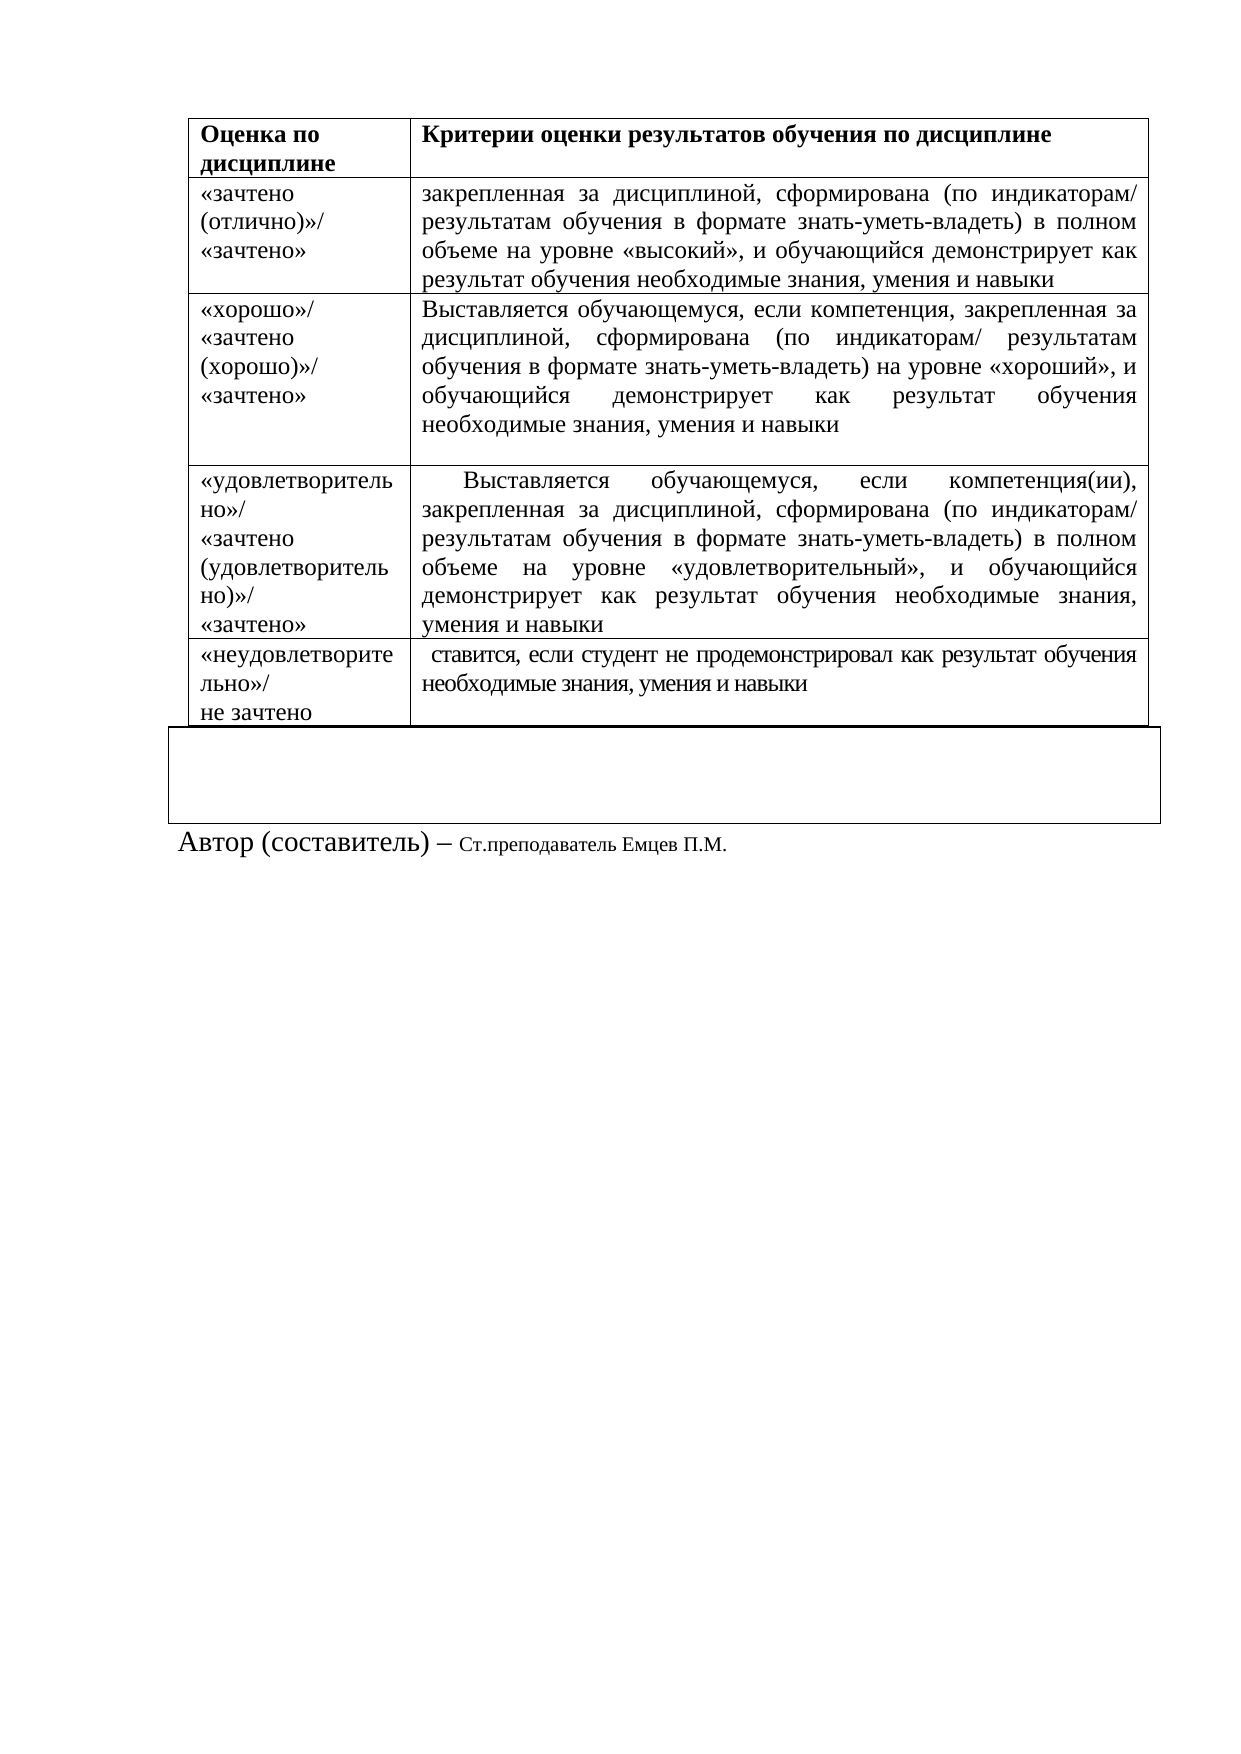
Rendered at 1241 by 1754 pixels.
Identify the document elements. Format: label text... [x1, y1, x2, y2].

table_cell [189, 178, 410, 293]
table_header Оценка по дисциплине [189, 119, 410, 177]
table_cell «неудовлетворительно»/ не зачтено [189, 639, 410, 725]
table_cell «удовлетворительно»/ «зачтено (удовлетворительно)»/ «зачтено» [189, 466, 410, 638]
table_header Критерии оценки результатов обучения по дисциплине [411, 119, 1148, 177]
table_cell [411, 178, 1148, 293]
table_cell «хорошо»/ «зачтено (хорошо)»/ «зачтено» [189, 294, 410, 464]
text Автор (составитель) – Ст.преподаватель Емцев П.М. [177, 824, 1152, 857]
table_cell ставится, если студент не продемонстрировал как результат обучения необходимые знания, умения и навыки [411, 639, 1148, 725]
table_cell Выставляется обучающемуся, если компетенция(ии), закрепленная за дисциплиной, сформирована (по индикаторам/ результатам обучения в формате знать-уметь-владеть) в полном объеме на уровне «удовлетворительный», и обучающийся демонстрирует как результат обучения необходимые знания, умения и навыки [411, 466, 1148, 638]
table_cell Выставляется обучающемуся, если компетенция, закрепленная за дисциплиной, сформирована (по индикаторам/ результатам обучения в формате знать-уметь-владеть) на уровне «хороший», и обучающийся демонстрирует как результат обучения необходимые знания, умения и навыки [411, 294, 1148, 464]
